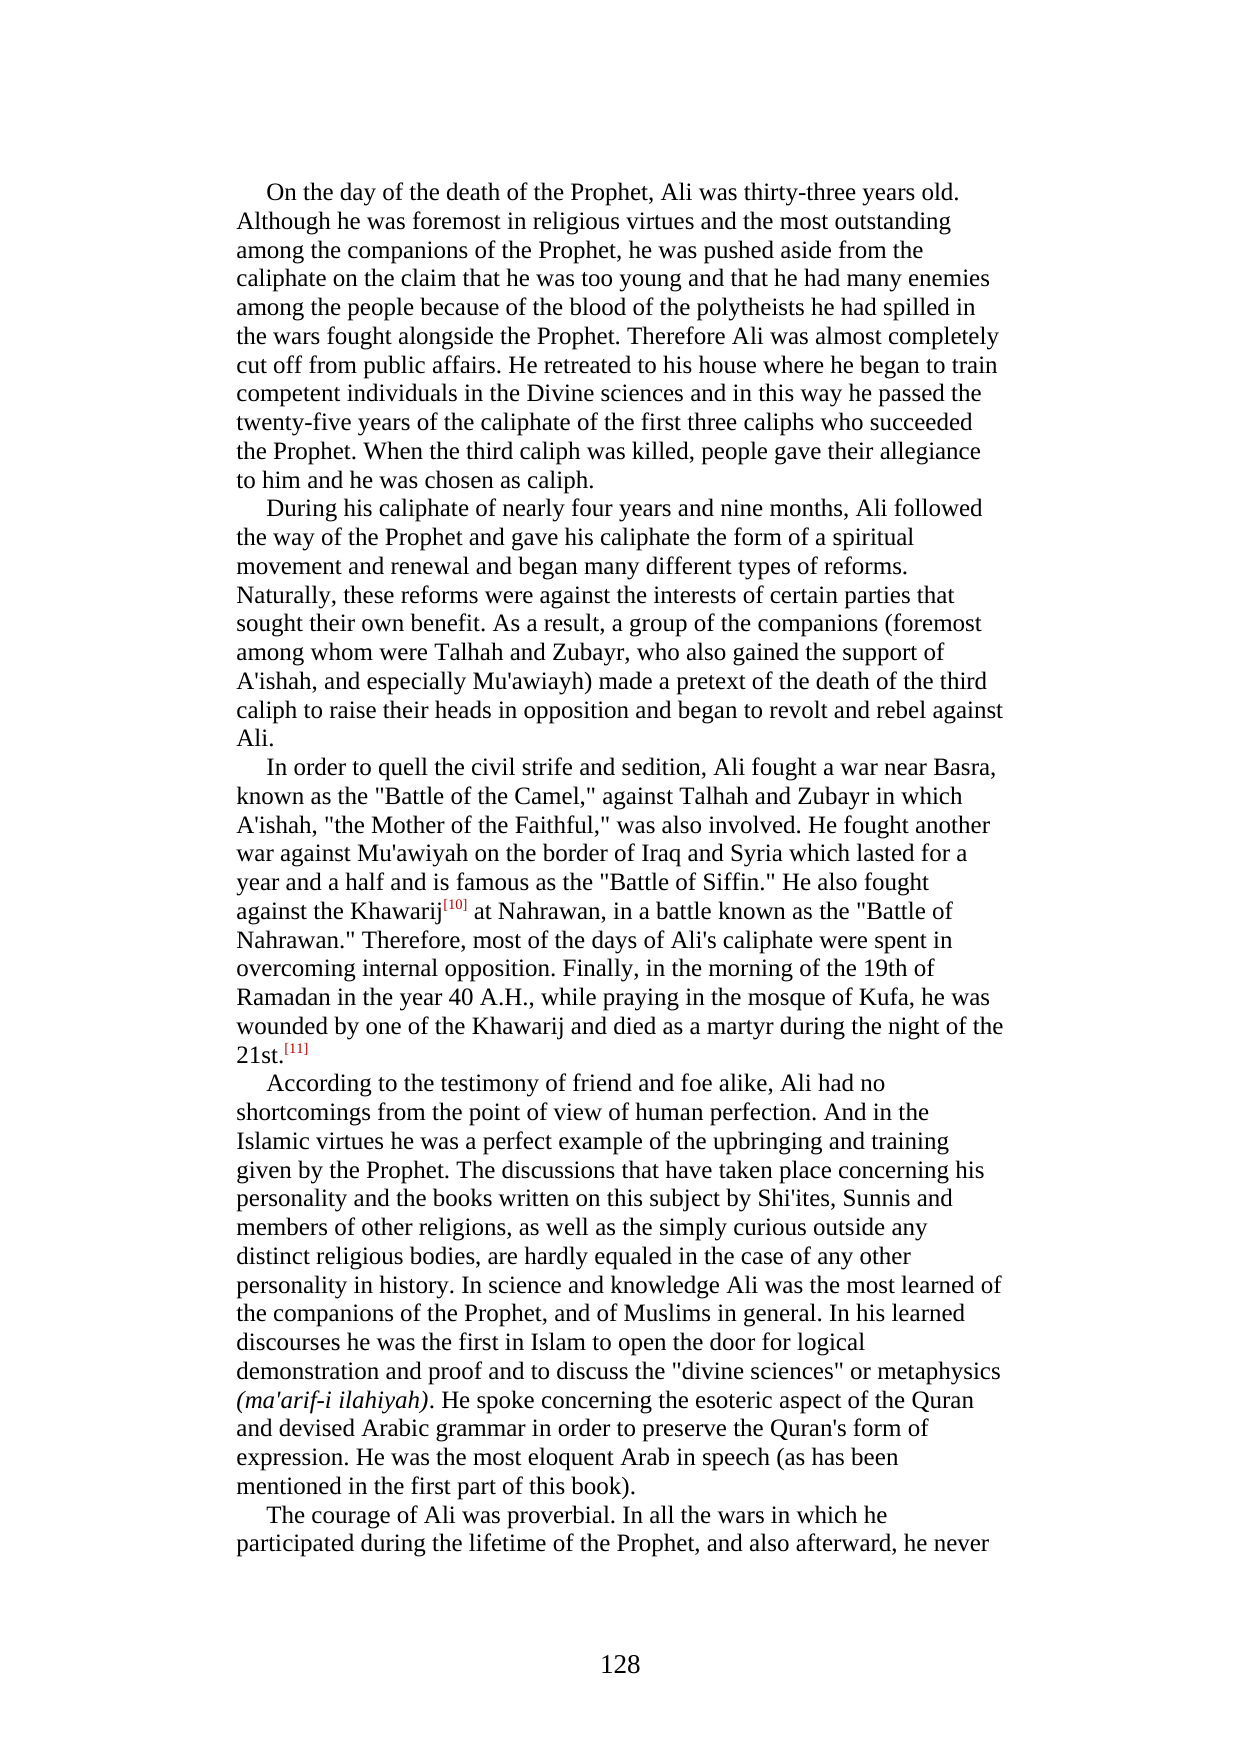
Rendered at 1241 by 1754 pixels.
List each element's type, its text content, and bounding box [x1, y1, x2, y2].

text According to the testimony of friend and foe alike, Ali had no shortcomings from the point of view of human perfection. And in the Islamic virtues he was a perfect example of the upbringing and training given by the Prophet. The discussions that have taken place concerning his personality and the books written on this subject by Shi'ites, Sunnis and members of other religions, as well as the simply curious outside any distinct religious bodies, are hardly equaled in the case of any other personality in history. In science and knowledge Ali was the most learned of the companions of the Prophet, and of Muslims in general. In his learned discourses he was the first in Islam to open the door for logical demonstration and proof and to discuss the "divine sciences" or metaphysics (ma'arif-i ilahiyah). He spoke concerning the esoteric aspect of the Quran and devised Arabic grammar in order to preserve the Quran's form of expression. He was the most eloquent Arab in speech (as has been mentioned in the first part of this book). [236, 1068, 1004, 1500]
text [236, 1500, 1004, 1557]
text In order to quell the civil strife and sedition, Ali fought a war near Basra, known as the "Battle of the Camel," against Talhah and Zubayr in which A'ishah, "the Mother of the Faithful," was also involved. He fought another war against Mu'awiyah on the border of Iraq and Syria which lasted for a year and a half and is famous as the "Battle of Siffin." He also fought against the Khawarij[10] at Nahrawan, in a battle known as the "Battle of Nahrawan." Therefore, most of the days of Ali's caliphate were spent in overcoming internal opposition. Finally, in the morning of the 19th of Ramadan in the year 40 A.H., while praying in the mosque of Kufa, he was wounded by one of the Khawarij and died as a martyr during the night of the 21st.[11] [236, 752, 1004, 1068]
text During his caliphate of nearly four years and nine months, Ali followed the way of the Prophet and gave his caliphate the form of a spiritual movement and renewal and began many different types of reforms. Naturally, these reforms were against the interests of certain parties that sought their own benefit. As a result, a group of the companions (foremost among whom were Talhah and Zubayr, who also gained the support of A'ishah, and especially Mu'awiayh) made a pretext of the death of the third caliph to raise their heads in opposition and began to revolt and rebel against Ali. [236, 493, 1004, 752]
text On the day of the death of the Prophet, Ali was thirty-three years old. Although he was foremost in religious virtues and the most outstanding among the companions of the Prophet, he was pushed aside from the caliphate on the claim that he was too young and that he had many enemies among the people because of the blood of the polytheists he had spilled in the wars fought alongside the Prophet. Therefore Ali was almost completely cut off from public affairs. He retreated to his house where he began to train competent individuals in the Divine sciences and in this way he passed the twenty-five years of the caliphate of the first three caliphs who succeeded the Prophet. When the third caliph was killed, people gave their allegiance to him and he was chosen as caliph. [236, 177, 1004, 493]
